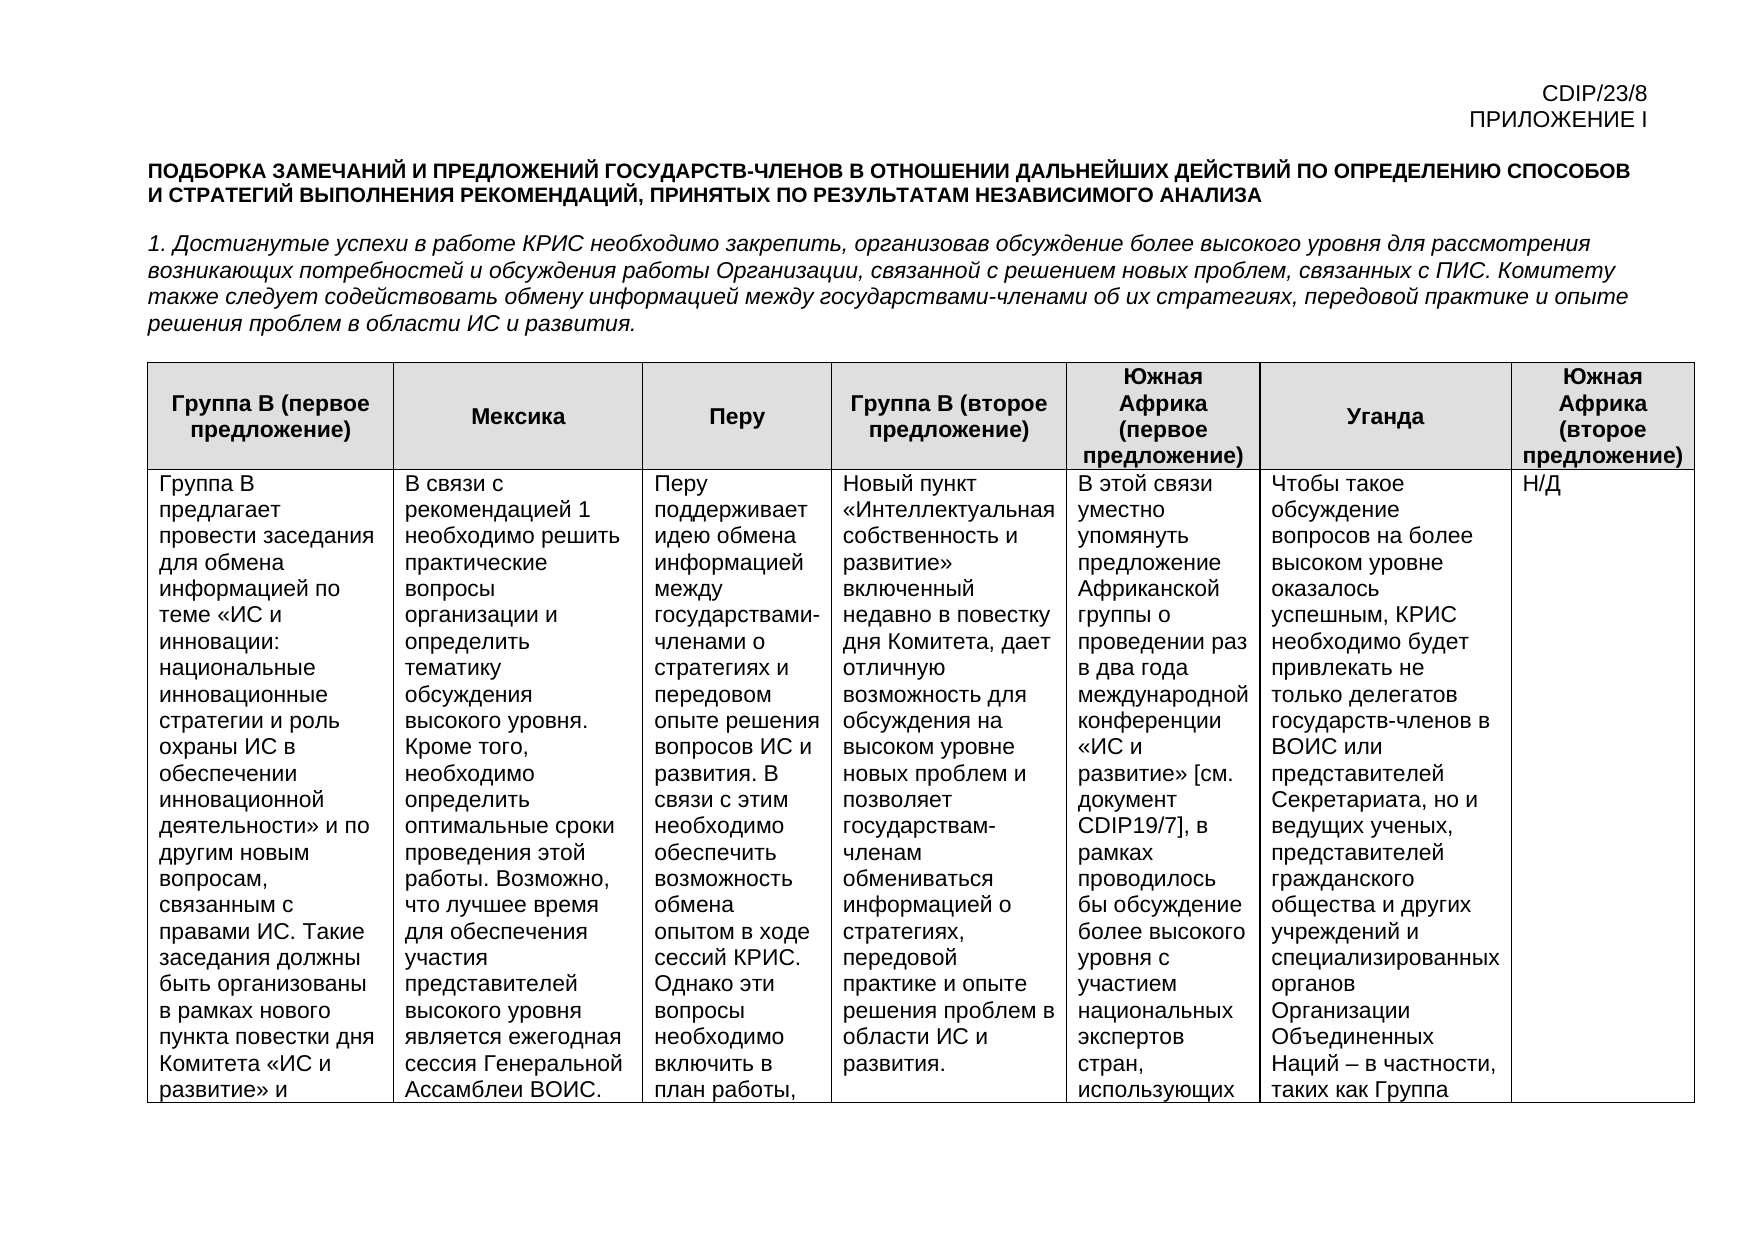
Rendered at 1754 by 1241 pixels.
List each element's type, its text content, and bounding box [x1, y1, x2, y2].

table_header Уганда [1261, 363, 1511, 469]
table_cell Н/Д [1512, 470, 1694, 1102]
text 1. Достигнутые успехи в работе КРИС необходимо закрепить, организовав обсуждение более высокого уровня для рассмотрения возникающих потребностей и обсуждения работы Организации, связанной с решением новых проблем, связанных с ПИС. Комитету также следует содействовать обмену информацией между государствами-членами об их стратегиях, передовой практике и опыте решения проблем в области ИС и развития. [148, 230, 1647, 336]
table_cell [1067, 470, 1259, 1102]
table_header Группа B (второе предложение) [832, 363, 1066, 469]
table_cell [148, 470, 393, 1102]
table_header Перу [643, 363, 831, 469]
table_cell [394, 470, 642, 1102]
table_header Южная Африка (первое предложение) [1067, 363, 1259, 469]
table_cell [643, 470, 831, 1102]
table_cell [1261, 470, 1511, 1102]
table_header Группа B (первое предложение) [148, 363, 393, 469]
table_header Южная Африка (второе предложение) [1512, 363, 1694, 469]
text ПОДБОРКА ЗАМЕЧАНИЙ И ПРЕДЛОЖЕНИЙ ГОСУДАРСТВ-ЧЛЕНОВ В ОТНОШЕНИИ ДАЛЬНЕЙШИХ ДЕЙСТВИЙ ПО ОПРЕДЕЛЕНИЮ СПОСОБОВ И СТРАТЕГИЙ ВЫПОЛНЕНИЯ РЕКОМЕНДАЦИЙ, ПРИНЯТЫХ ПО РЕЗУЛЬТАТАМ НЕЗАВИСИМОГО АНАЛИЗА [148, 158, 1647, 206]
table_header Мексика [394, 363, 642, 469]
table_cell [832, 470, 1066, 1102]
